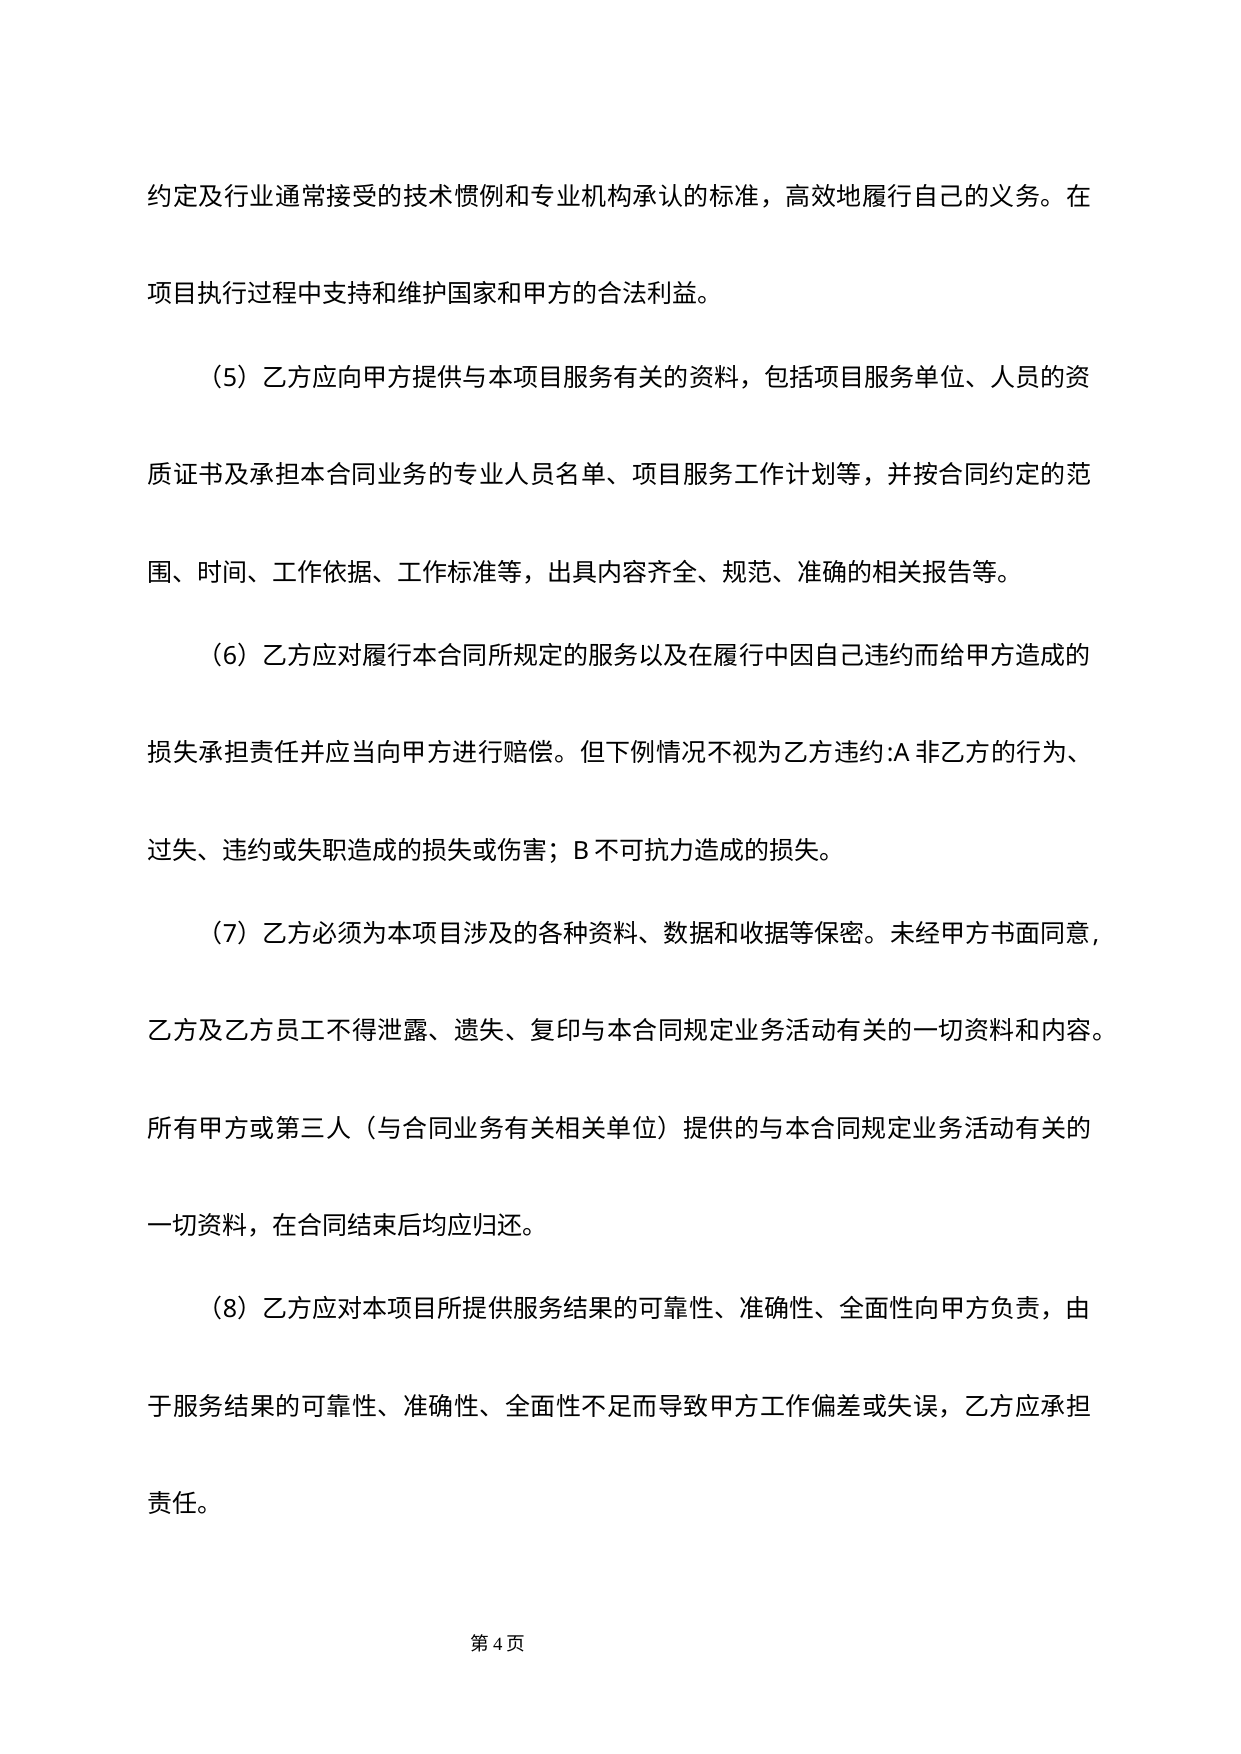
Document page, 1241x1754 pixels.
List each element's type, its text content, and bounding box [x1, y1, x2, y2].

text （6）乙方应对履行本合同所规定的服务以及在履行中因自己违约而给甲方造成的损失承担责任并应当向甲方进行赔偿。但下例情况不视为乙方违约:A非乙方的行为、过失、违约或失职造成的损失或伤害；B不可抗力造成的损失。 [148, 621, 1093, 881]
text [148, 162, 1093, 324]
text （7）乙方必须为本项目涉及的各种资料、数据和收据等保密。未经甲方书面同意,乙方及乙方员工不得泄露、遗失、复印与本合同规定业务活动有关的一切资料和内容。所有甲方或第三人（与合同业务有关相关单位）提供的与本合同规定业务活动有关的一切资料，在合同结束后均应归还。 [148, 899, 1093, 1256]
text （8）乙方应对本项目所提供服务结果的可靠性、准确性、全面性向甲方负责，由于服务结果的可靠性、准确性、全面性不足而导致甲方工作偏差或失误，乙方应承担责任。 [148, 1274, 1093, 1534]
text （5）乙方应向甲方提供与本项目服务有关的资料，包括项目服务单位、人员的资质证书及承担本合同业务的专业人员名单、项目服务工作计划等，并按合同约定的范围、时间、工作依据、工作标准等，出具内容齐全、规范、准确的相关报告等。 [148, 343, 1093, 603]
